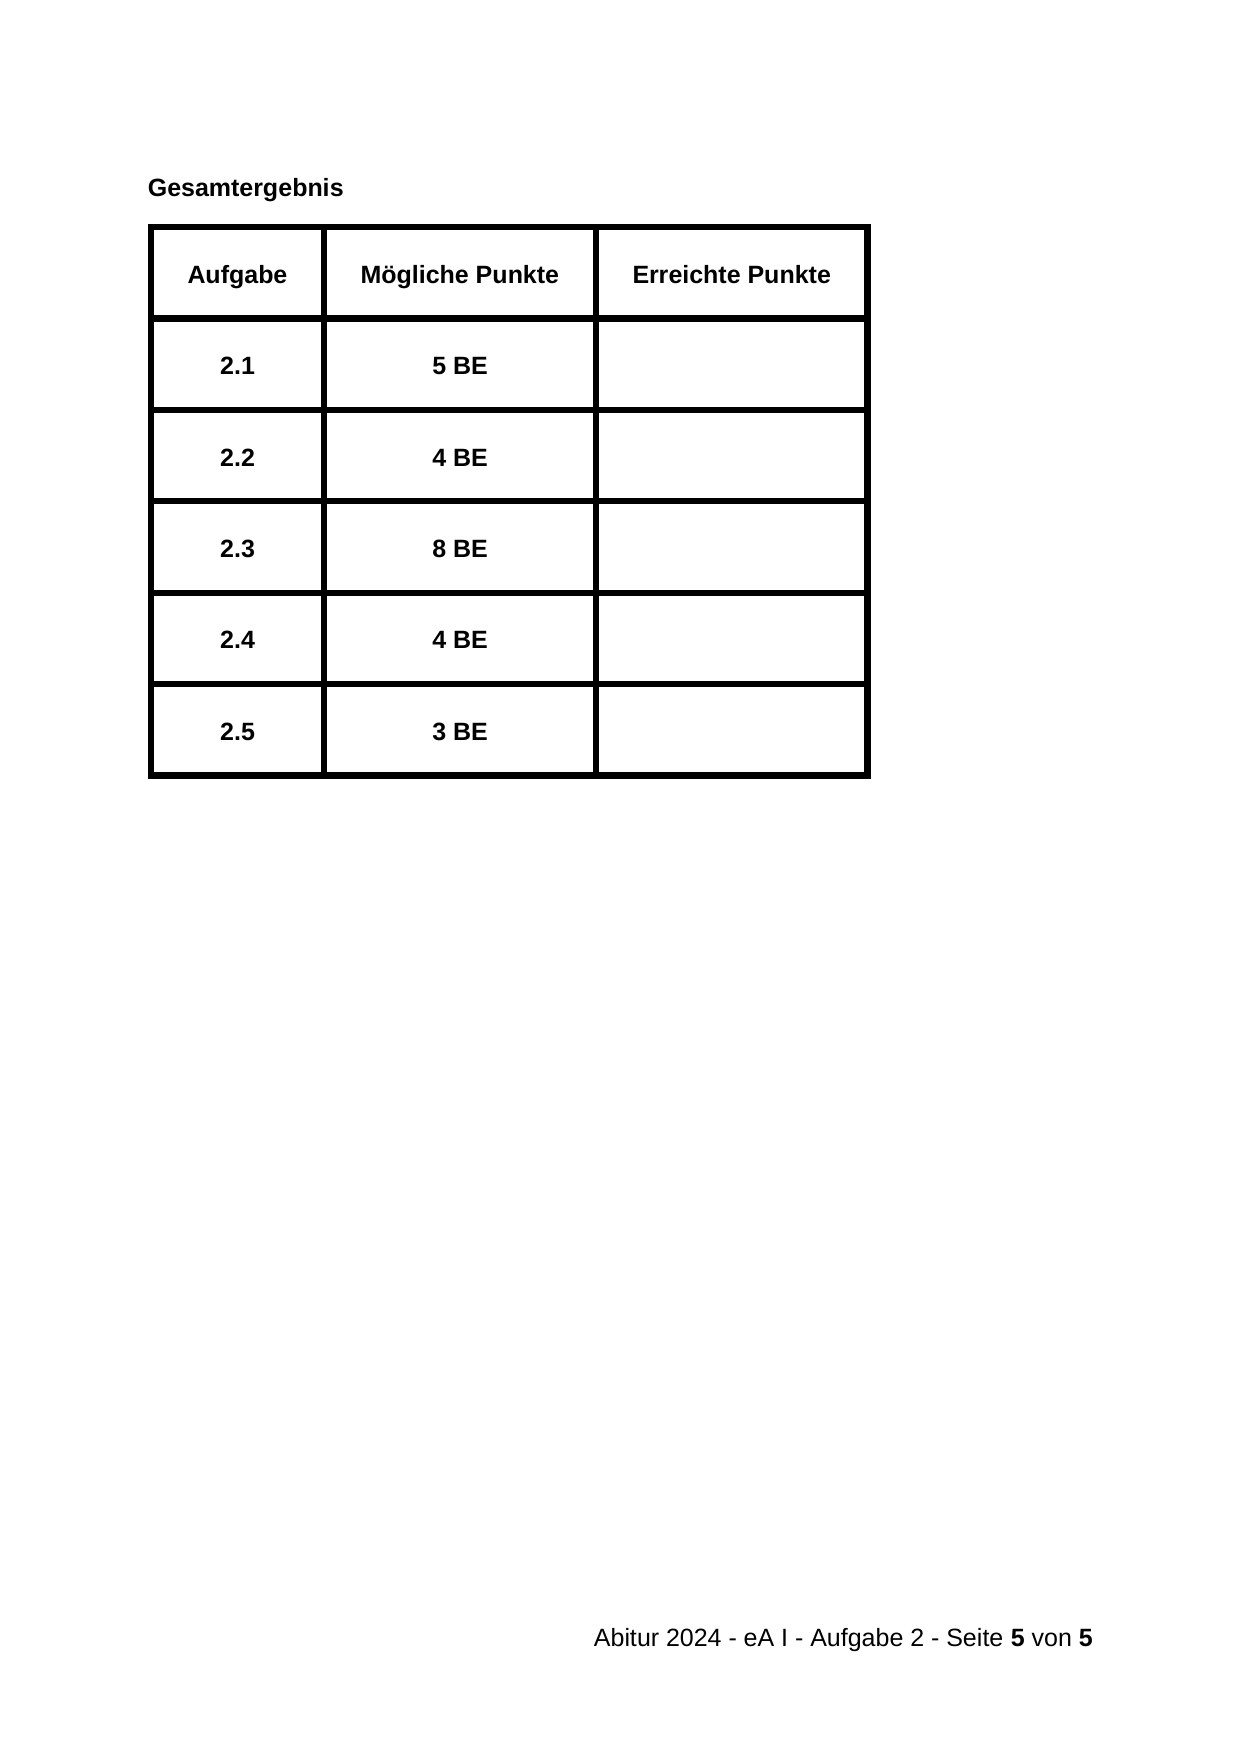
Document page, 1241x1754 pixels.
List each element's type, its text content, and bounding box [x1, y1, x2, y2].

table_cell 4 BE [327, 413, 593, 498]
table_cell [599, 596, 864, 681]
table_cell [599, 687, 864, 772]
table_cell 8 BE [327, 504, 593, 589]
table_cell 2.5 [154, 687, 321, 772]
table_cell [599, 504, 864, 589]
table_header Mögliche Punkte [327, 230, 593, 315]
table_cell 3 BE [327, 687, 593, 772]
table_cell [599, 322, 864, 407]
table_cell 2.2 [154, 413, 321, 498]
table_header Aufgabe [154, 230, 321, 315]
table_cell [599, 413, 864, 498]
table_cell 2.1 [154, 322, 321, 407]
table_cell 2.4 [154, 596, 321, 681]
table_cell 2.3 [154, 504, 321, 589]
subtitle Gesamtergebnis [148, 173, 1093, 201]
table_cell 4 BE [327, 596, 593, 681]
table_cell 5 BE [327, 322, 593, 407]
table_header Erreichte Punkte [599, 230, 864, 315]
